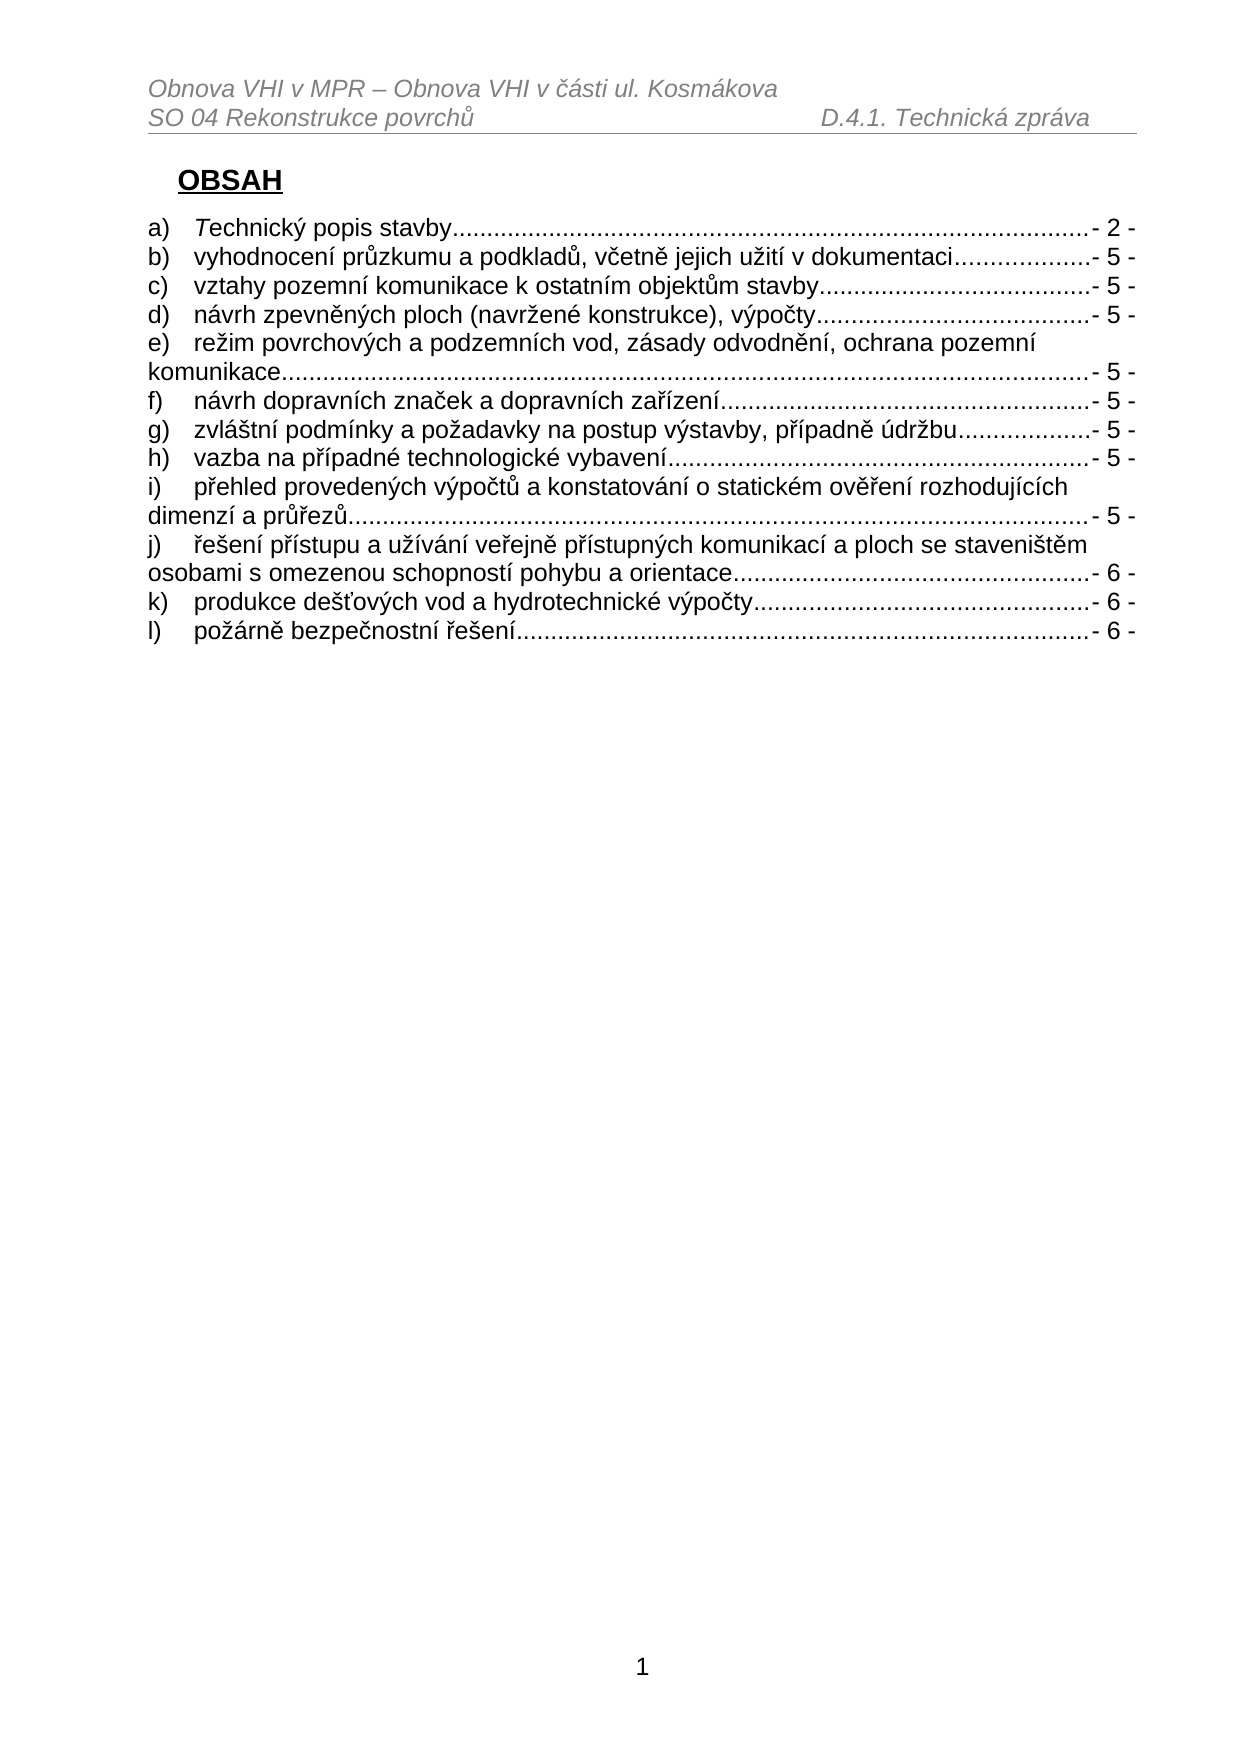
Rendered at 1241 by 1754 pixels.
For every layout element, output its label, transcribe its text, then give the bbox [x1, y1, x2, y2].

text d) návrh zpevněných ploch (navržené konstrukce), výpočty - 5 - [148, 300, 1137, 328]
text j) řešení přístupu a užívání veřejně přístupných komunikací a ploch se staveništěm osobami s omezenou schopností pohybu a orientace - 6 - [148, 530, 1137, 587]
text h) vazba na případné technologické vybavení - 5 - [148, 443, 1137, 472]
text l) požárně bezpečnostní řešení - 6 - [148, 616, 1137, 645]
text g) zvláštní podmínky a požadavky na postup výstavby, případně údržbu - 5 - [148, 415, 1137, 443]
text b) vyhodnocení průzkumu a podkladů, včetně jejich užití v dokumentaci - 5 - [148, 242, 1137, 271]
text k) produkce dešťových vod a hydrotechnické výpočty - 6 - [148, 587, 1137, 616]
text f) návrh dopravních značek a dopravních zařízení - 5 - [148, 386, 1137, 415]
text e) režim povrchových a podzemních vod, zásady odvodnění, ochrana pozemní komunikace - 5 - [148, 328, 1137, 386]
text i) přehled provedených výpočtů a konstatování o statickém ověření rozhodujících dimenzí a průřezů - 5 - [148, 472, 1137, 530]
text OBSAH [148, 163, 1137, 197]
text a) Technický popis stavby - 2 - [148, 213, 1137, 242]
text c) vztahy pozemní komunikace k ostatním objektům stavby - 5 - [148, 271, 1137, 300]
